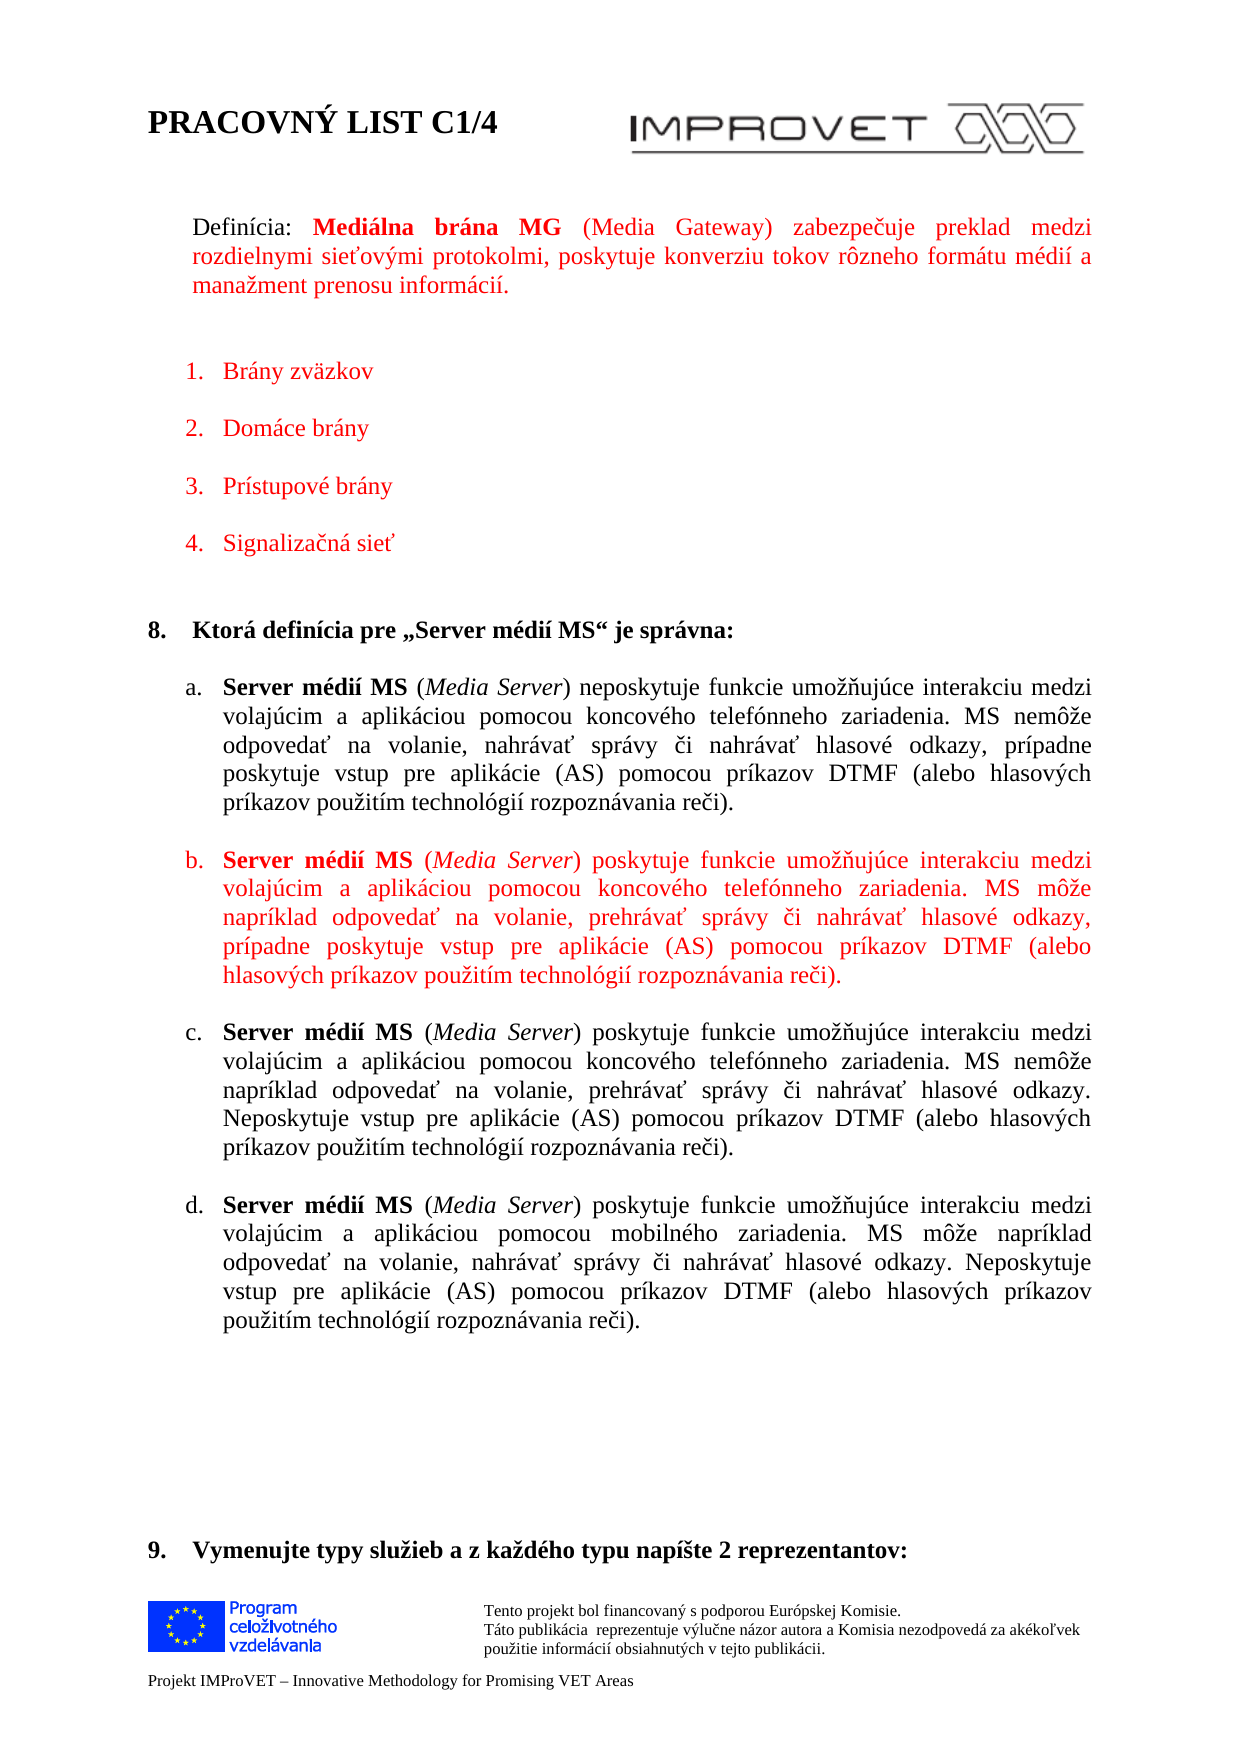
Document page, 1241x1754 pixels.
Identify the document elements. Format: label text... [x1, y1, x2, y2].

list Signalizačná sieť [185, 528, 1092, 557]
text Definícia: Mediálna brána MG (Media Gateway) zabezpečuje preklad medzi rozdielnymi sieťovými protokolmi, poskytuje konverziu tokov rôzneho formátu médií a manažment prenosu informácií. [192, 212, 1092, 298]
list Server médií MS (Media Server) poskytuje funkcie umožňujúce interakciu medzi volajúcim a aplikáciou pomocou koncového telefónneho zariadenia. MS môže napríklad odpovedať na volanie, prehrávať správy či nahrávať hlasové odkazy, prípadne poskytuje vstup pre aplikácie (AS) pomocou príkazov DTMF (alebo hlasových príkazov použitím technológií rozpoznávania reči). [185, 845, 1092, 988]
list Brány zväzkov [185, 356, 1092, 385]
list Prístupové brány [185, 471, 1092, 500]
list Ktorá definícia pre „Server médií MS“ je správna: [148, 615, 1092, 643]
list Vymenujte typy služieb a z každého typu napíšte 2 reprezentantov: [148, 1535, 1092, 1563]
list Domáce brány [185, 413, 1092, 442]
list Server médií MS (Media Server) poskytuje funkcie umožňujúce interakciu medzi volajúcim a aplikáciou pomocou koncového telefónneho zariadenia. MS nemôže napríklad odpovedať na volanie, prehrávať správy či nahrávať hlasové odkazy. Neposkytuje vstup pre aplikácie (AS) pomocou príkazov DTMF (alebo hlasových príkazov použitím technológií rozpoznávania reči). [185, 1017, 1092, 1161]
list Server médií MS (Media Server) neposkytuje funkcie umožňujúce interakciu medzi volajúcim a aplikáciou pomocou koncového telefónneho zariadenia. MS nemôže odpovedať na volanie, nahrávať správy či nahrávať hlasové odkazy, prípadne poskytuje vstup pre aplikácie (AS) pomocou príkazov DTMF (alebo hlasových príkazov použitím technológií rozpoznávania reči). [185, 672, 1092, 816]
list Server médií MS (Media Server) poskytuje funkcie umožňujúce interakciu medzi volajúcim a aplikáciou pomocou mobilného zariadenia. MS môže napríklad odpovedať na volanie, nahrávať správy či nahrávať hlasové odkazy. Neposkytuje vstup pre aplikácie (AS) pomocou príkazov DTMF (alebo hlasových príkazov použitím technológií rozpoznávania reči). [185, 1190, 1092, 1333]
